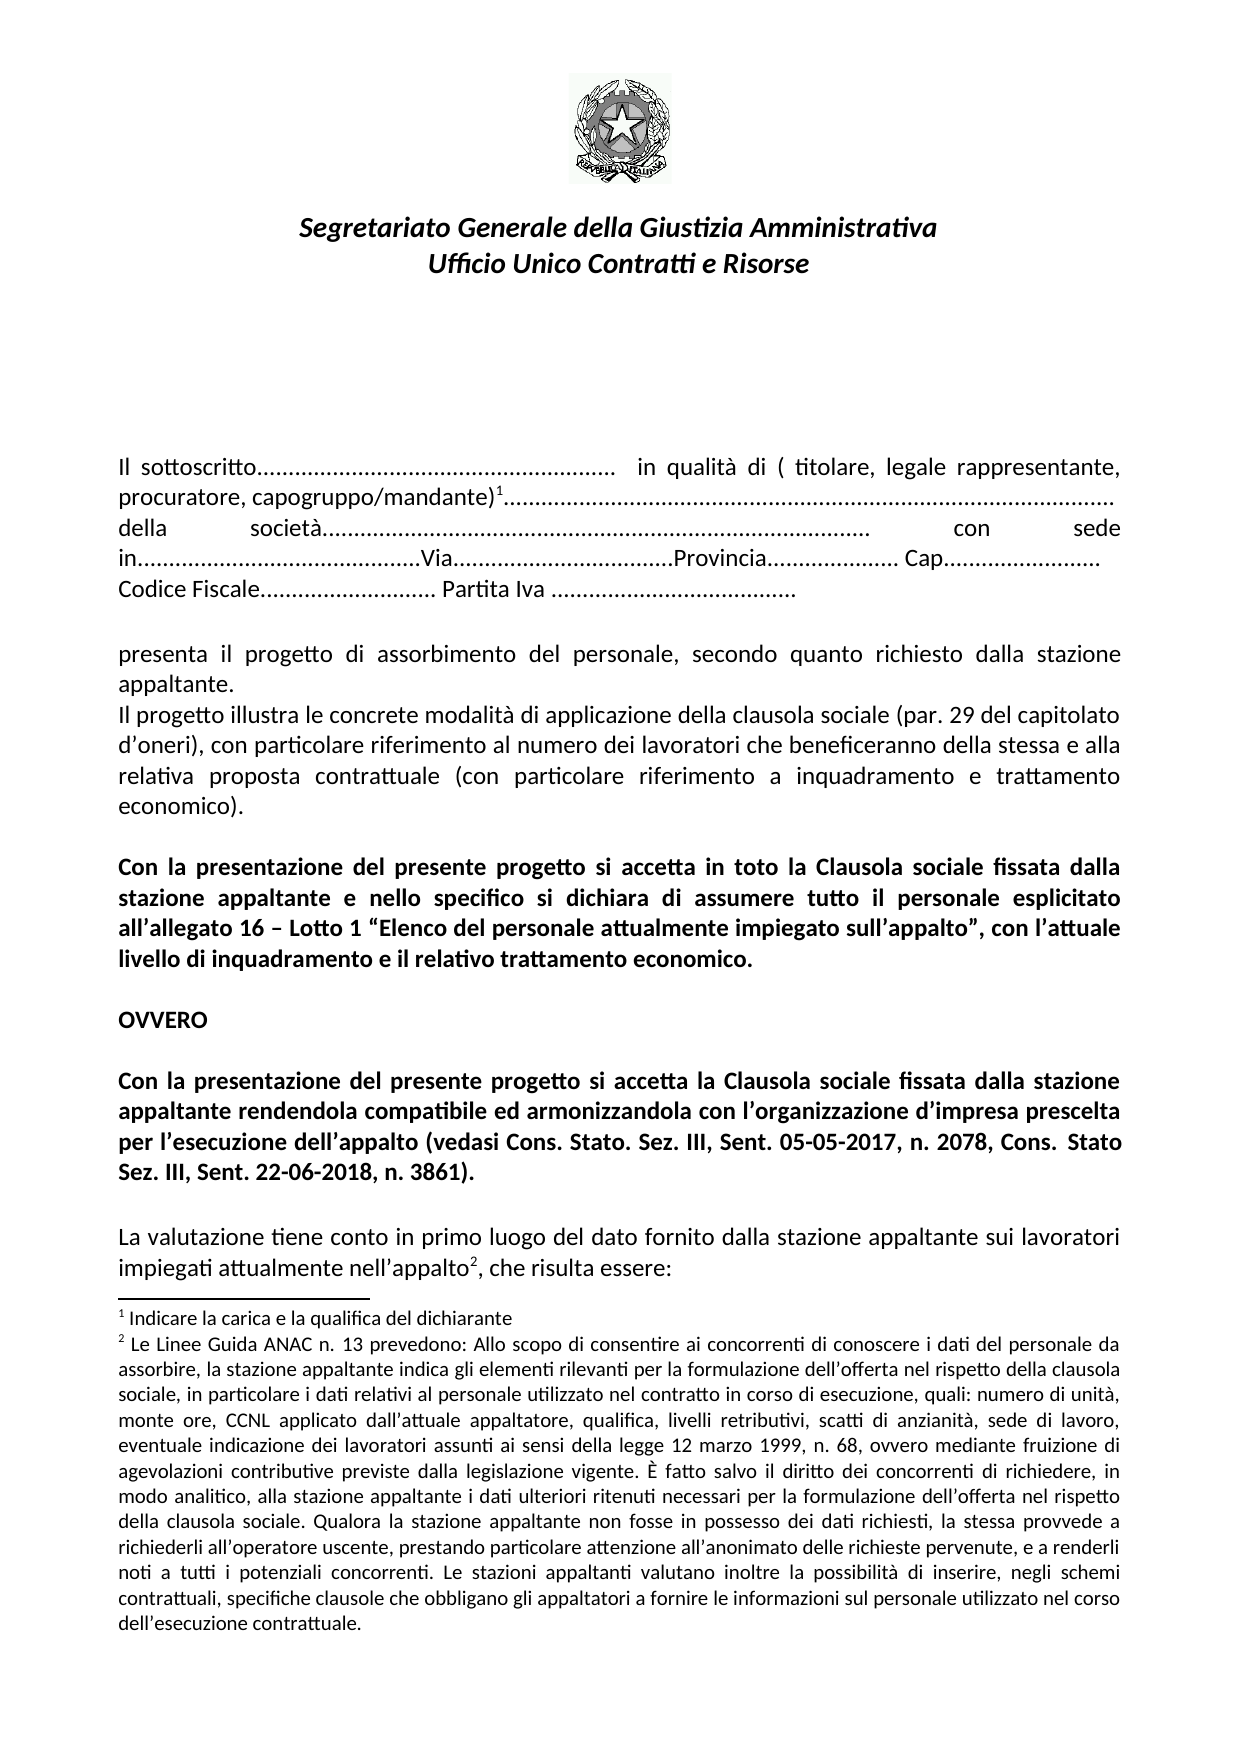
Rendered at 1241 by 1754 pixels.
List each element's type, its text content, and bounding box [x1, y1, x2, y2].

text Codice Fiscale............................ Partita Iva ....................................... [118, 573, 1122, 604]
text Con la presentazione del presente progetto si accetta in toto la Clausola sociale fissata dalla stazione appaltante e nello specifico si dichiara di assumere tutto il personale esplicitato all’allegato 16 – Lotto 1 “Elenco del personale attualmente impiegato sull’appalto”, con l’attuale livello di inquadramento e il relativo trattamento economico. [118, 851, 1122, 973]
text Il progetto illustra le concrete modalità di applicazione della clausola sociale (par. 29 del capitolato d’oneri), con particolare riferimento al numero dei lavoratori che beneficeranno della stessa e alla relativa proposta contrattuale (con particolare riferimento a inquadramento e trattamento economico). [118, 699, 1122, 821]
text Il sottoscritto......................................................... in qualità di ( titolare, legale rappresentante, procuratore, capogruppo/mandante)................................................................................................. [118, 451, 1122, 512]
text OVVERO [118, 1004, 1122, 1034]
picture [568, 73, 672, 184]
text presenta il progetto di assorbimento del personale, secondo quanto richiesto dalla stazione appaltante. [118, 638, 1122, 699]
text della società....................................................................................... con sede in.............................................Via...................................Provincia..................... Cap......................... [118, 512, 1122, 573]
text La valutazione tiene conto in primo luogo del dato fornito dalla stazione appaltante sui lavoratori impiegati attualmente nell’appalto, che risulta essere: [118, 1221, 1122, 1282]
text Con la presentazione del presente progetto si accetta la Clausola sociale fissata dalla stazione appaltante rendendola compatibile ed armonizzandola con l’organizzazione d’impresa prescelta per l’esecuzione dell’appalto (vedasi Cons. Stato. Sez. III, Sent. 05-05-2017, n. 2078, Cons. Stato Sez. III, Sent. 22-06-2018, n. 3861). [118, 1065, 1122, 1187]
